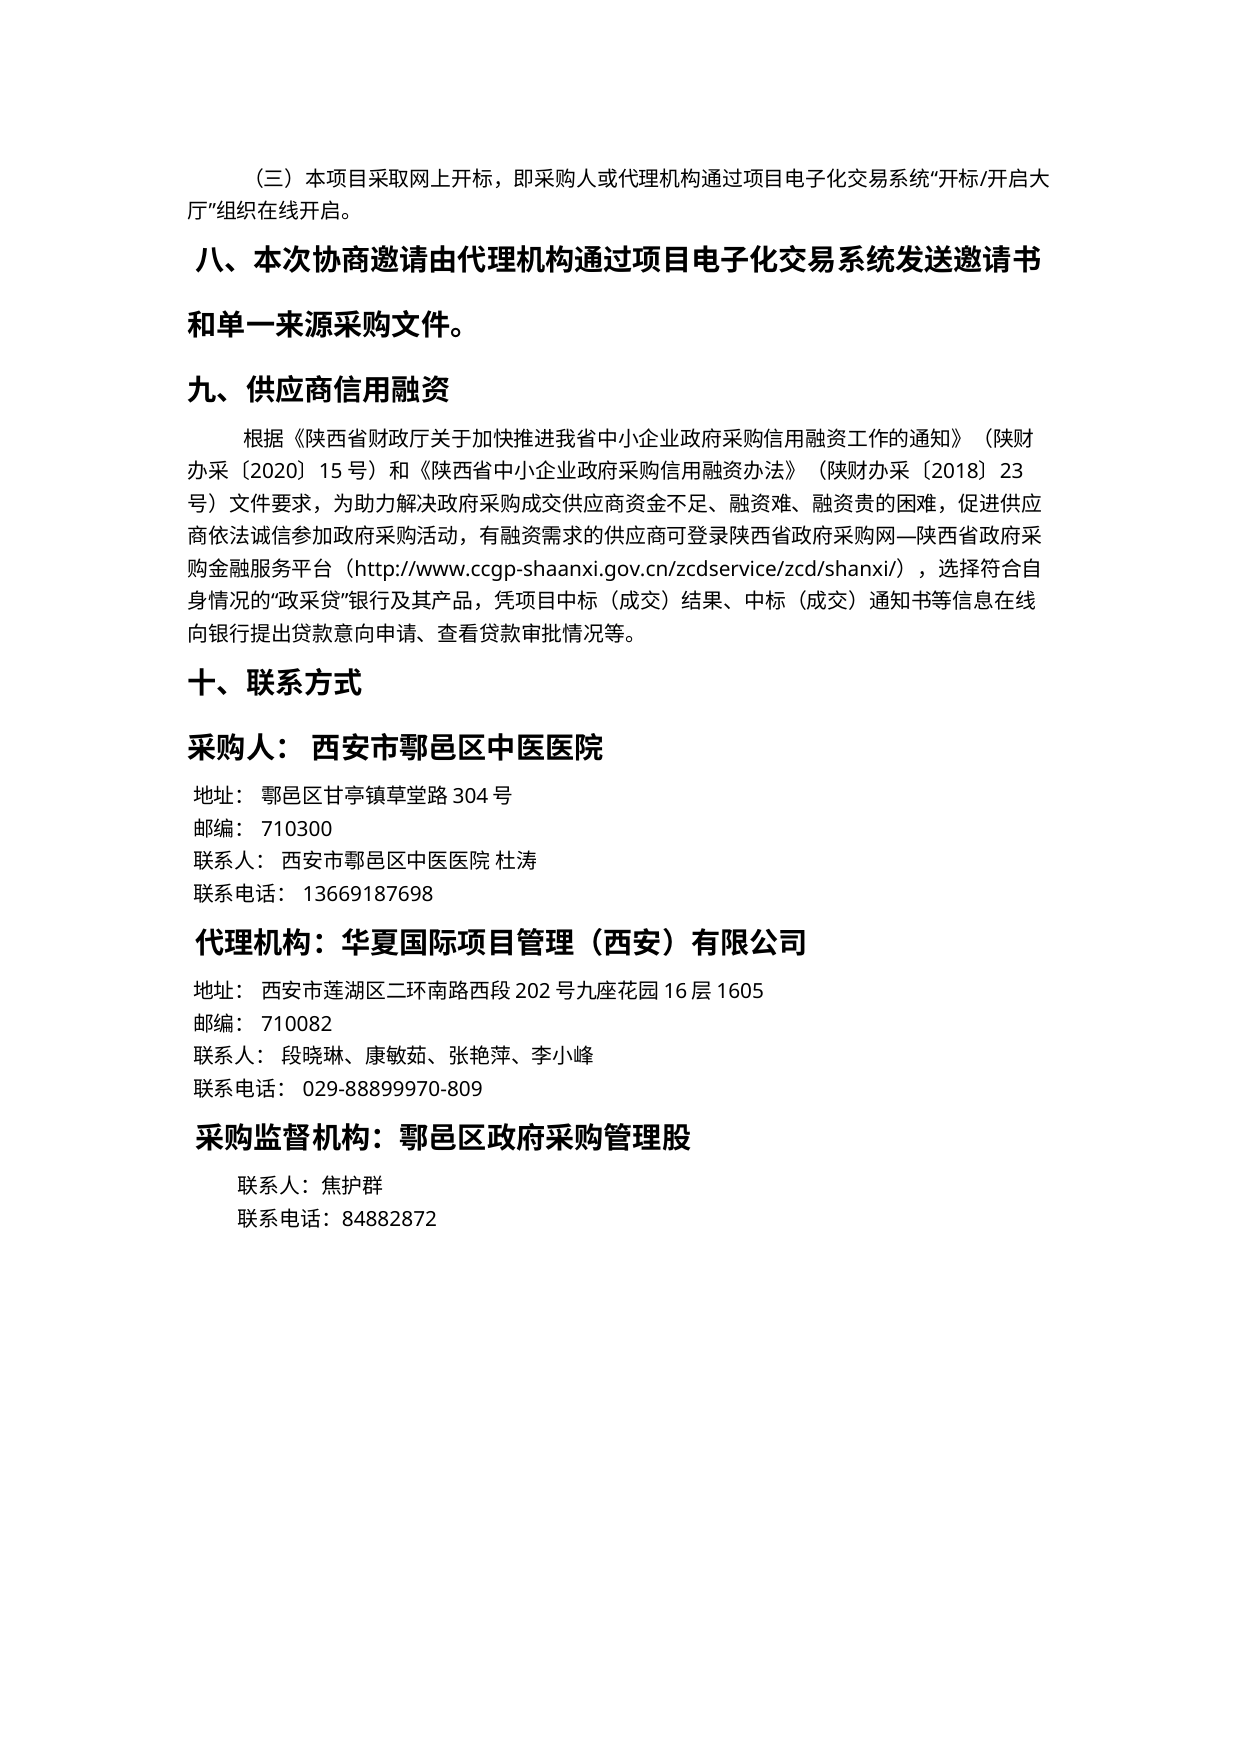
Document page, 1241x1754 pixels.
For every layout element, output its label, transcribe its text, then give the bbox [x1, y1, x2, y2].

text 联系人： 西安市鄠邑区中医医院 杜涛 [187, 844, 1053, 877]
text 根据《陕西省财政厅关于加快推进我省中小企业政府采购信用融资工作的通知》（陕财办采〔2020〕15 号）和《陕西省中小企业政府采购信用融资办法》（陕财办采〔2018〕23 号）文件要求，为助力解决政府采购成交供应商资金不足、融资难、融资贵的困难，促进供应商依法诚信参加政府采购活动，有融资需求的供应商可登录陕西省政府采购网—陕西省政府采购金融服务平台（http://www.ccgp-shaanxi.gov.cn/zcdservice/zcd/shanxi/），选择符合自身情况的“政采贷”银行及其产品，凭项目中标（成交）结果、中标（成交）通知书等信息在线向银行提出贷款意向申请、查看贷款审批情况等。 [187, 422, 1053, 649]
text 联系电话： 029-88899970-809 [187, 1072, 1053, 1104]
text 邮编： 710300 [187, 812, 1053, 844]
text 代理机构：华夏国际项目管理（西安）有限公司 [187, 909, 1053, 974]
text 采购人： 西安市鄠邑区中医医院 [187, 714, 1053, 779]
text 联系电话：84882872 [187, 1202, 1053, 1234]
text 地址： 西安市莲湖区二环南路西段202号九座花园16层1605 [187, 974, 1053, 1007]
text 九、供应商信用融资 [187, 357, 1053, 422]
text 采购监督机构：鄠邑区政府采购管理股 [187, 1104, 1053, 1169]
text 十、联系方式 [187, 649, 1053, 714]
text 邮编： 710082 [187, 1007, 1053, 1039]
text 联系电话： 13669187698 [187, 877, 1053, 909]
text 八、本次协商邀请由代理机构通过项目电子化交易系统发送邀请书和单一来源采购文件。 [187, 227, 1053, 357]
text 联系人： 段晓琳、康敏茹、张艳萍、李小峰 [187, 1039, 1053, 1072]
text 地址： 鄠邑区甘亭镇草堂路304号 [187, 779, 1053, 812]
text 联系人：焦护群 [187, 1169, 1053, 1202]
text （三）本项目采取网上开标，即采购人或代理机构通过项目电子化交易系统“开标/开启大厅”组织在线开启。 [187, 162, 1053, 227]
